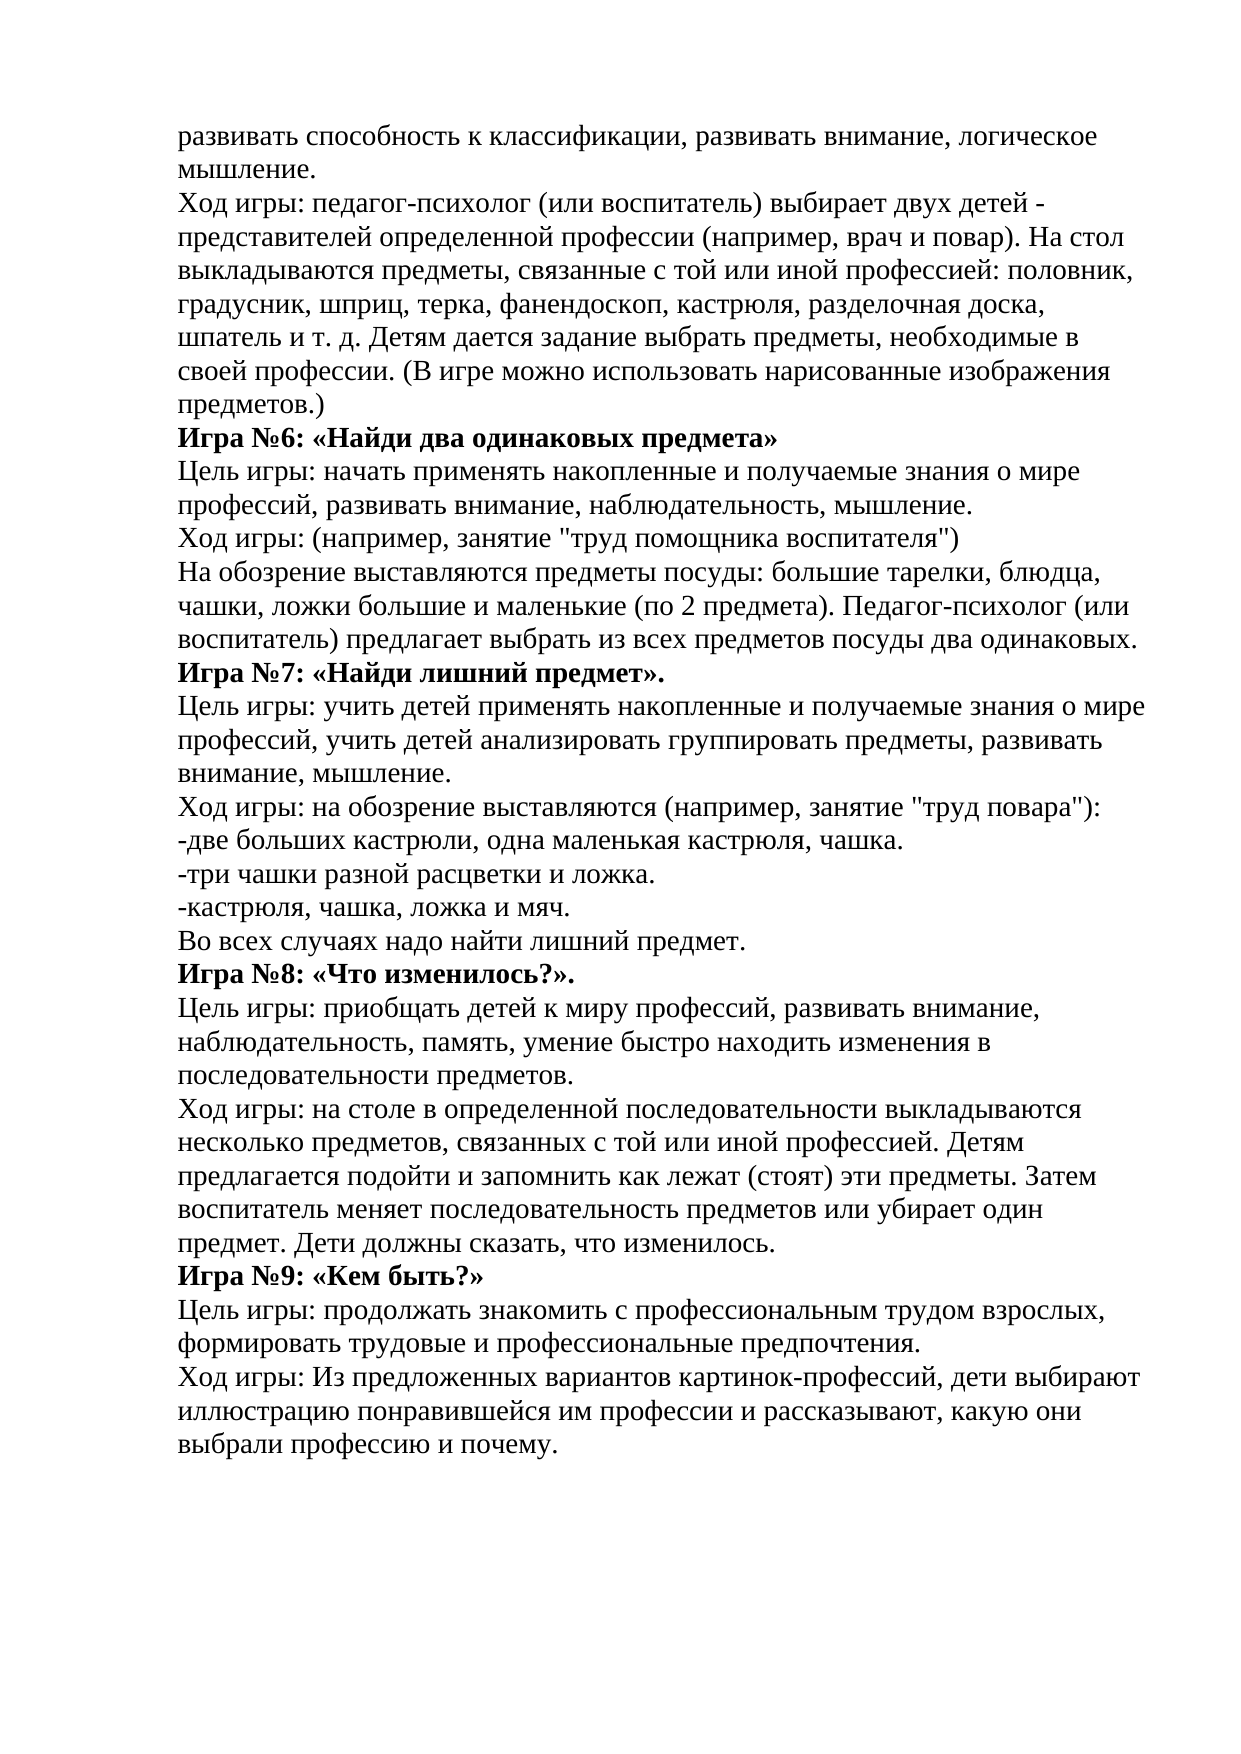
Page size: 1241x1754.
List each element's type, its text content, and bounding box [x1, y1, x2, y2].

text Ход игры: на столе в определенной последовательности выкладываются несколько предметов, связанных с той или иной профессией. Детям предлагается подойти и запомнить как лежат (стоят) эти предметы. Затем воспитатель меняет последовательность предметов или убирает один предмет. Дети должны сказать, что изменилось. [177, 1091, 1152, 1258]
text Ход игры: Из предложенных вариантов картинок-профессий, дети выбирают иллюстрацию понравившейся им профессии и рассказывают, какую они выбрали профессию и почему. [177, 1359, 1152, 1460]
text Ход игры: педагог-психолог (или воспитатель) выбирает двух детей - представителей определенной профессии (например, врач и повар). На стол выкладываются предметы, связанные с той или иной профессией: половник, градусник, шприц, терка, фанендоскоп, кастрюля, разделочная доска, шпатель и т. д. Детям дается задание выбрать предметы, необходимые в своей профессии. (В игре можно использовать нарисованные изображения предметов.) [177, 185, 1152, 420]
text Цель игры: учить детей применять накопленные и получаемые знания о мире профессий, учить детей анализировать группировать предметы, развивать внимание, мышление. [177, 688, 1152, 789]
text Цель игры: начать применять накопленные и получаемые знания о мире профессий, развивать внимание, наблюдательность, мышление. [177, 453, 1152, 521]
text Цель игры: продолжать знакомить с профессиональным трудом взрослых, формировать трудовые и профессиональные предпочтения. [177, 1292, 1152, 1359]
text -три чашки разной расцветки и ложка. [177, 856, 1152, 889]
text Цель игры: приобщать детей к миру профессий, развивать внимание, наблюдательность, память, умение быстро находить изменения в последовательности предметов. [177, 990, 1152, 1091]
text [177, 118, 1152, 185]
text Ход игры: на обозрение выставляются (например, занятие "труд повара"): [177, 789, 1152, 822]
text -кастрюля, чашка, ложка и мяч. [177, 889, 1152, 923]
text Во всех случаях надо найти лишний предмет. [177, 923, 1152, 957]
text Игра №6: «Найди два одинаковых предмета» [177, 420, 1152, 453]
text Игра №8: «Что изменилось?». [177, 957, 1152, 990]
text Игра №7: «Найди лишний предмет». [177, 655, 1152, 688]
text На обозрение выставляются предметы посуды: большие тарелки, блюдца, чашки, ложки большие и маленькие (по 2 предмета). Педагог-психолог (или воспитатель) предлагает выбрать из всех предметов посуды два одинаковых. [177, 554, 1152, 655]
text Ход игры: (например, занятие "труд помощника воспитателя") [177, 521, 1152, 554]
text -две больших кастрюли, одна маленькая кастрюля, чашка. [177, 822, 1152, 856]
text Игра №9: «Кем быть?» [177, 1258, 1152, 1292]
